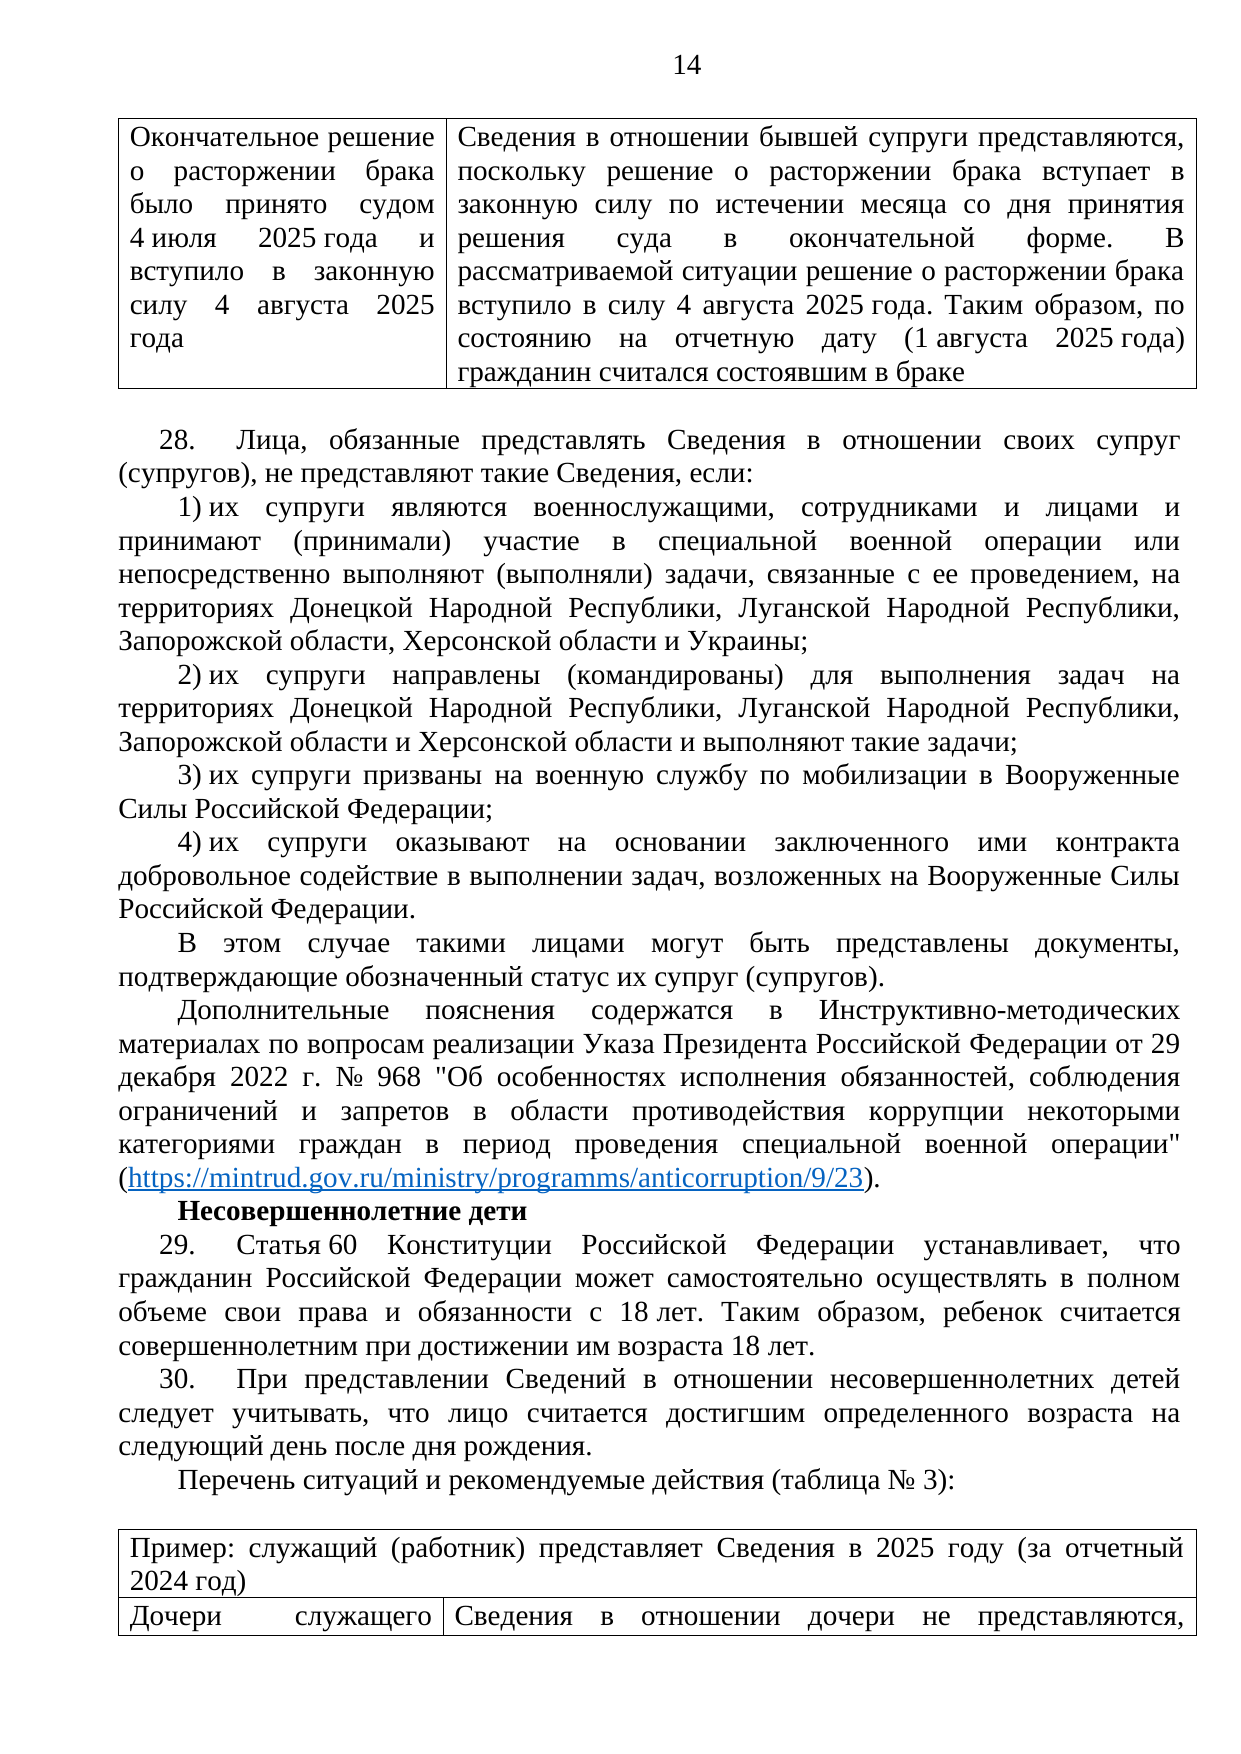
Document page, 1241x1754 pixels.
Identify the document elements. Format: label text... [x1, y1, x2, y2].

list Лица, обязанные представлять Сведения в отношении своих супруг (супругов), не представляют такие Сведения, если: [118, 422, 1181, 489]
list 3) их супруги призваны на военную службу по мобилизации в Вооруженные Силы Российской Федерации; [118, 757, 1181, 824]
list В этом случае такими лицами могут быть представлены документы, подтверждающие обозначенный статус их супруг (супругов). [118, 925, 1181, 992]
table_cell Окончательное решение о расторжении брака было принято судом 4 июля 2025 года и вступило в законную силу 4 августа 2025 года [119, 119, 446, 387]
list Несовершеннолетние дети [118, 1193, 1181, 1227]
table_header Пример: служащий (работник) представляет Сведения в 2025 году (за отчетный 2024 год) [119, 1530, 1196, 1597]
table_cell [444, 1598, 1196, 1635]
list Статья 60 Конституции Российской Федерации устанавливает, что гражданин Российской Федерации может самостоятельно осуществлять в полном объеме свои права и обязанности с 18 лет. Таким образом, ребенок считается совершеннолетним при достижении им возраста 18 лет. [118, 1227, 1181, 1361]
list 2) их супруги направлены (командированы) для выполнения задач на территориях Донецкой Народной Республики, Луганской Народной Республики, Запорожской области и Херсонской области и выполняют такие задачи; [118, 657, 1181, 757]
table_cell Сведения в отношении бывшей супруги представляются, поскольку решение о расторжении брака вступает в законную силу по истечении месяца со дня принятия решения суда в окончательной форме. В рассматриваемой ситуации решение о расторжении брака вступило в силу 4 августа 2025 года. Таким образом, по состоянию на отчетную дату (1 августа 2025 года) гражданин считался состоявшим в браке [447, 119, 1196, 387]
text Перечень ситуаций и рекомендуемые действия (таблица № 3): [118, 1462, 1181, 1495]
list 4) их супруги оказывают на основании заключенного ими контракта добровольное содействие в выполнении задач, возложенных на Вооруженные Силы Российской Федерации. [118, 824, 1181, 925]
list Дополнительные пояснения содержатся в Инструктивно-методических материалах по вопросам реализации Указа Президента Российской Федерации от 29 декабря 2022 г. № 968 "Об особенностях исполнения обязанностей, соблюдения ограничений и запретов в области противодействия коррупции некоторыми категориями граждан в период проведения специальной военной операции" (https://mintrud.gov.ru/ministry/programms/anticorruption/9/23). [118, 992, 1181, 1193]
list 1) их супруги являются военнослужащими, сотрудниками и лицами и принимают (принимали) участие в специальной военной операции или непосредственно выполняют (выполняли) задачи, связанные с ее проведением, на территориях Донецкой Народной Республики, Луганской Народной Республики, Запорожской области, Херсонской области и Украины; [118, 489, 1181, 657]
list При представлении Сведений в отношении несовершеннолетних детей следует учитывать, что лицо считается достигшим определенного возраста на следующий день после дня рождения. [118, 1361, 1181, 1462]
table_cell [119, 1598, 443, 1635]
